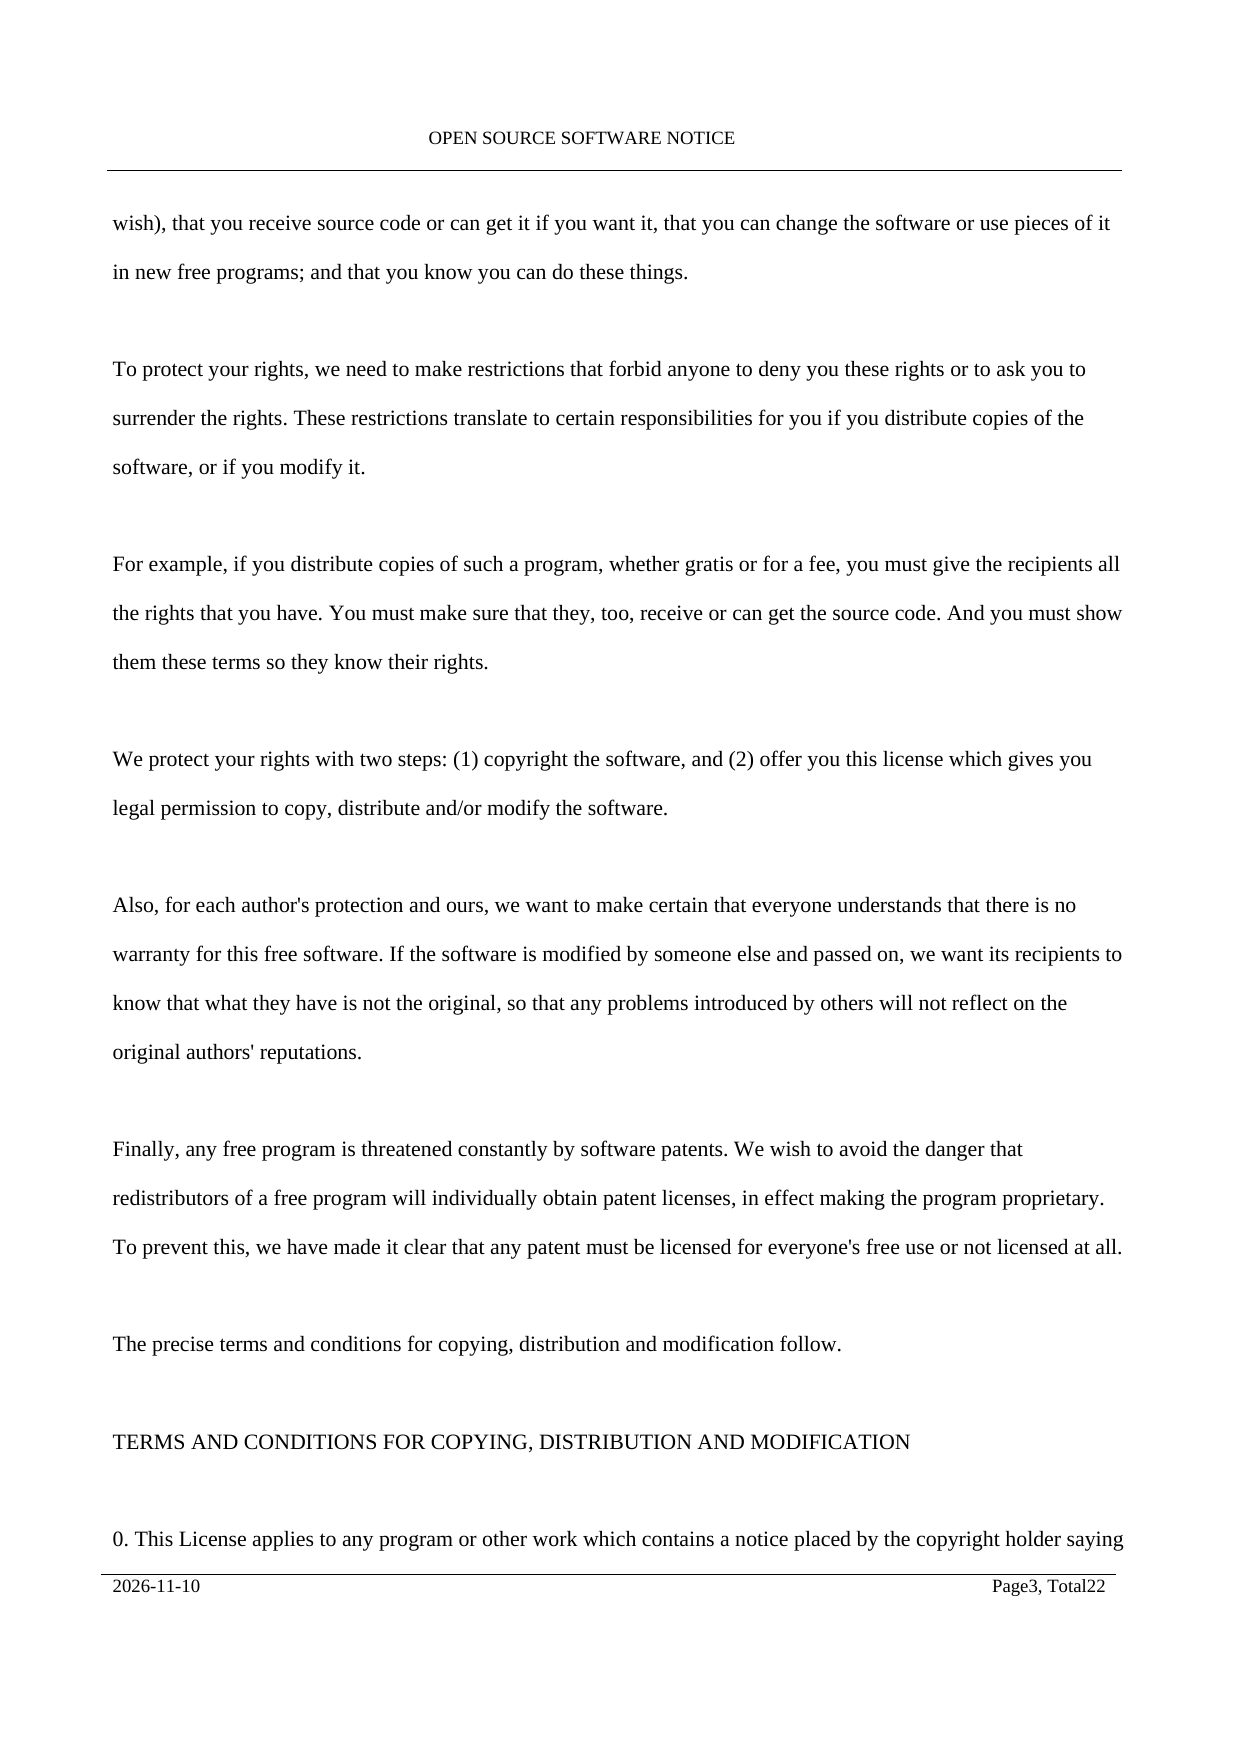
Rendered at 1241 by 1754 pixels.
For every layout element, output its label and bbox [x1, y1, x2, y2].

text [112, 206, 1128, 1555]
